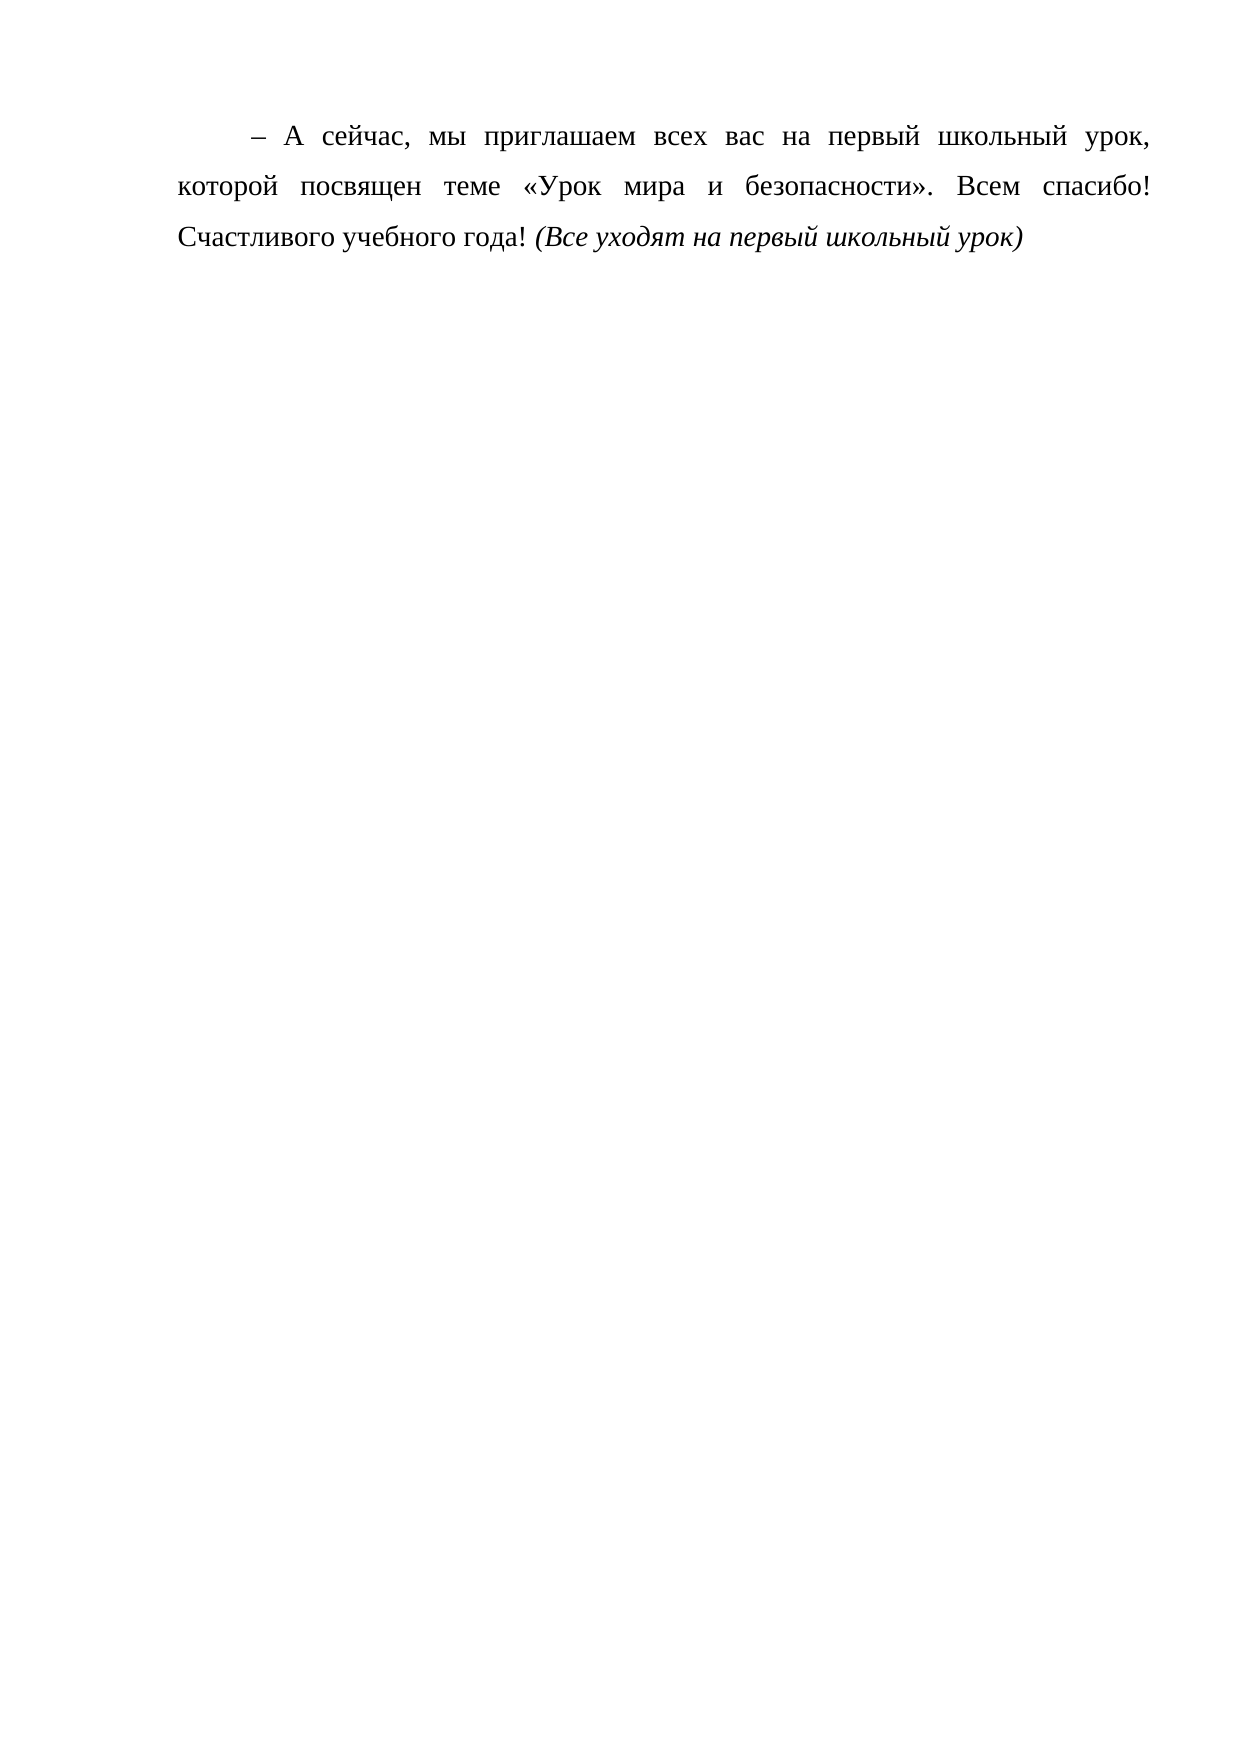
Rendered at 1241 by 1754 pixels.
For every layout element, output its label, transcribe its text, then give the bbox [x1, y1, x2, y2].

text – А сейчас, мы приглашаем всех вас на первый школьный урок, которой посвящен теме «Урок мира и безопасности». Всем спасибо! Счастливого учебного года! (Все уходят на первый школьный урок) [177, 118, 1152, 252]
